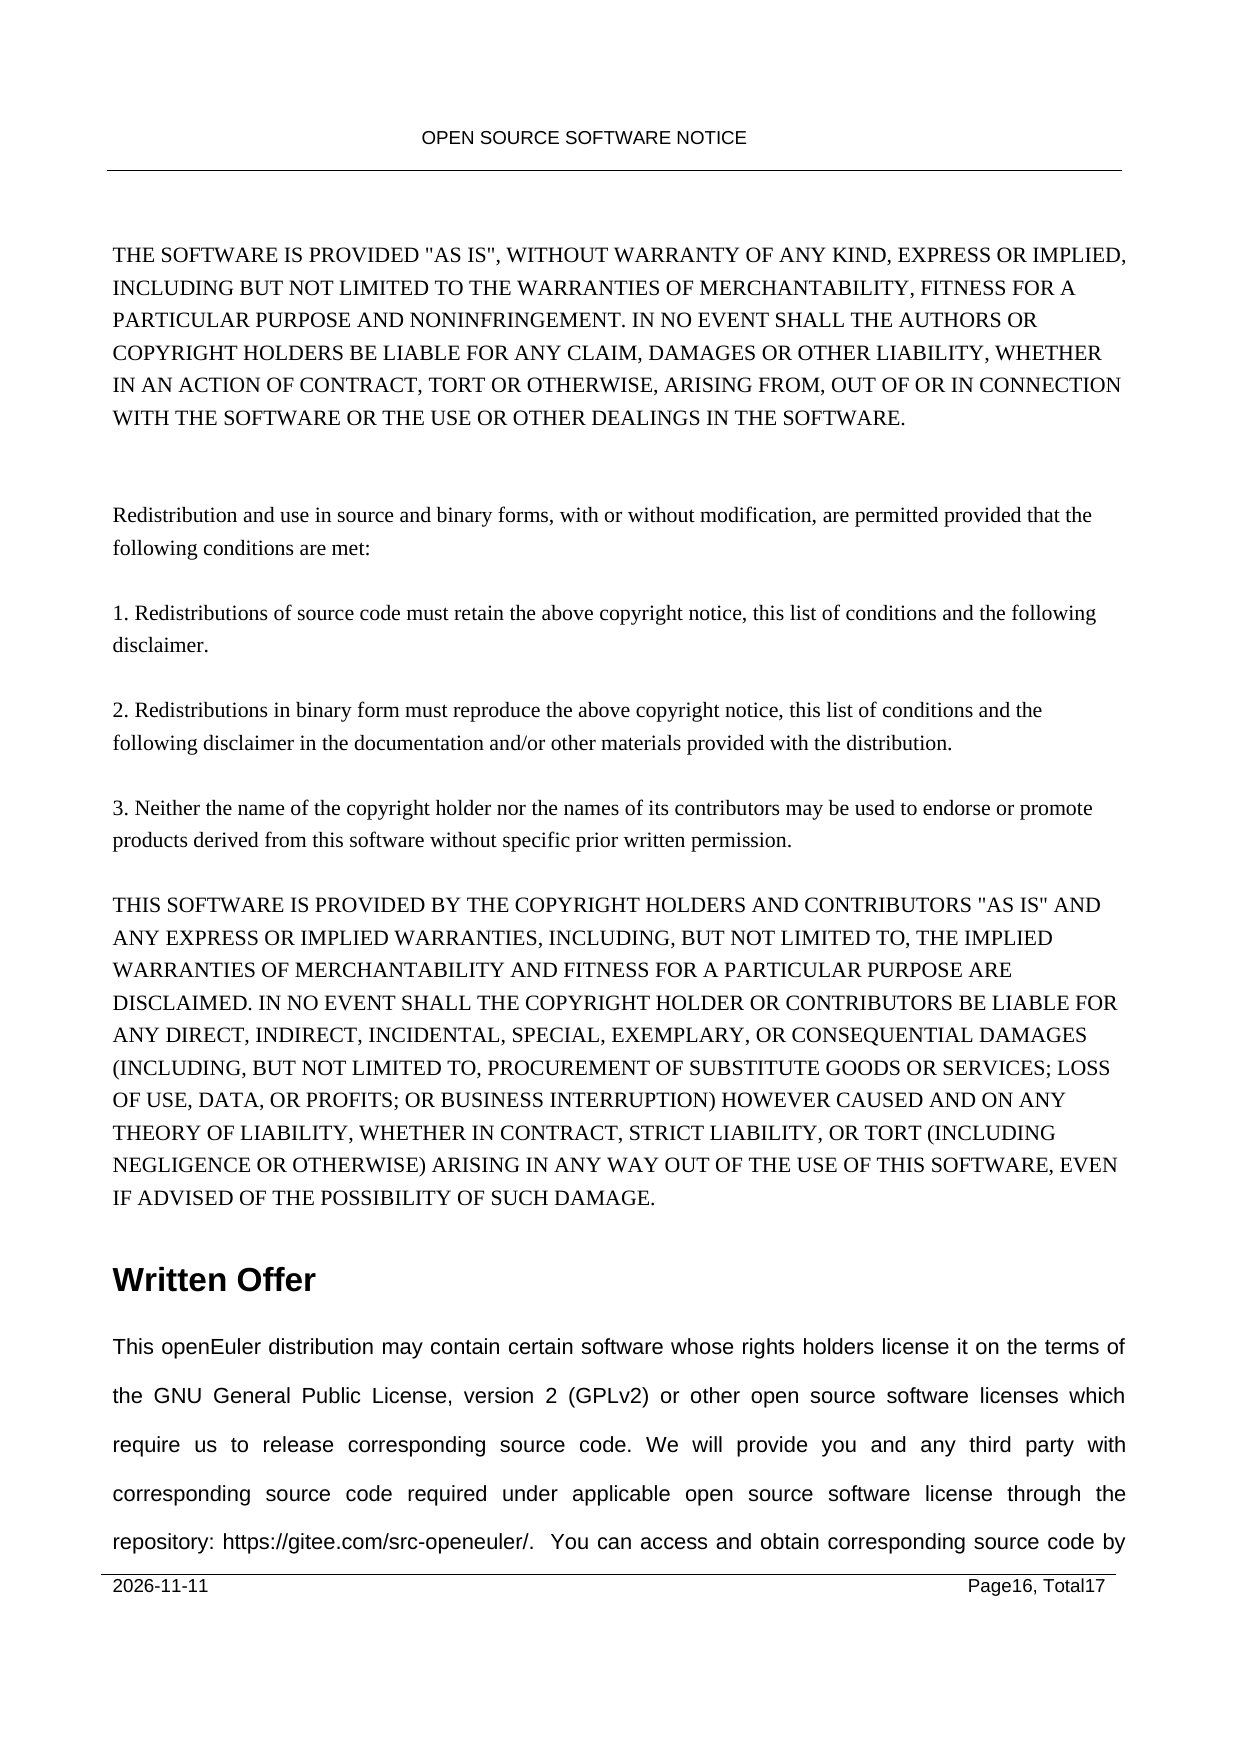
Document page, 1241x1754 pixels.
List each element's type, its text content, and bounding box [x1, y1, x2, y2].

text Written Offer [112, 1246, 1128, 1311]
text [112, 1331, 1128, 1558]
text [112, 206, 1128, 1246]
